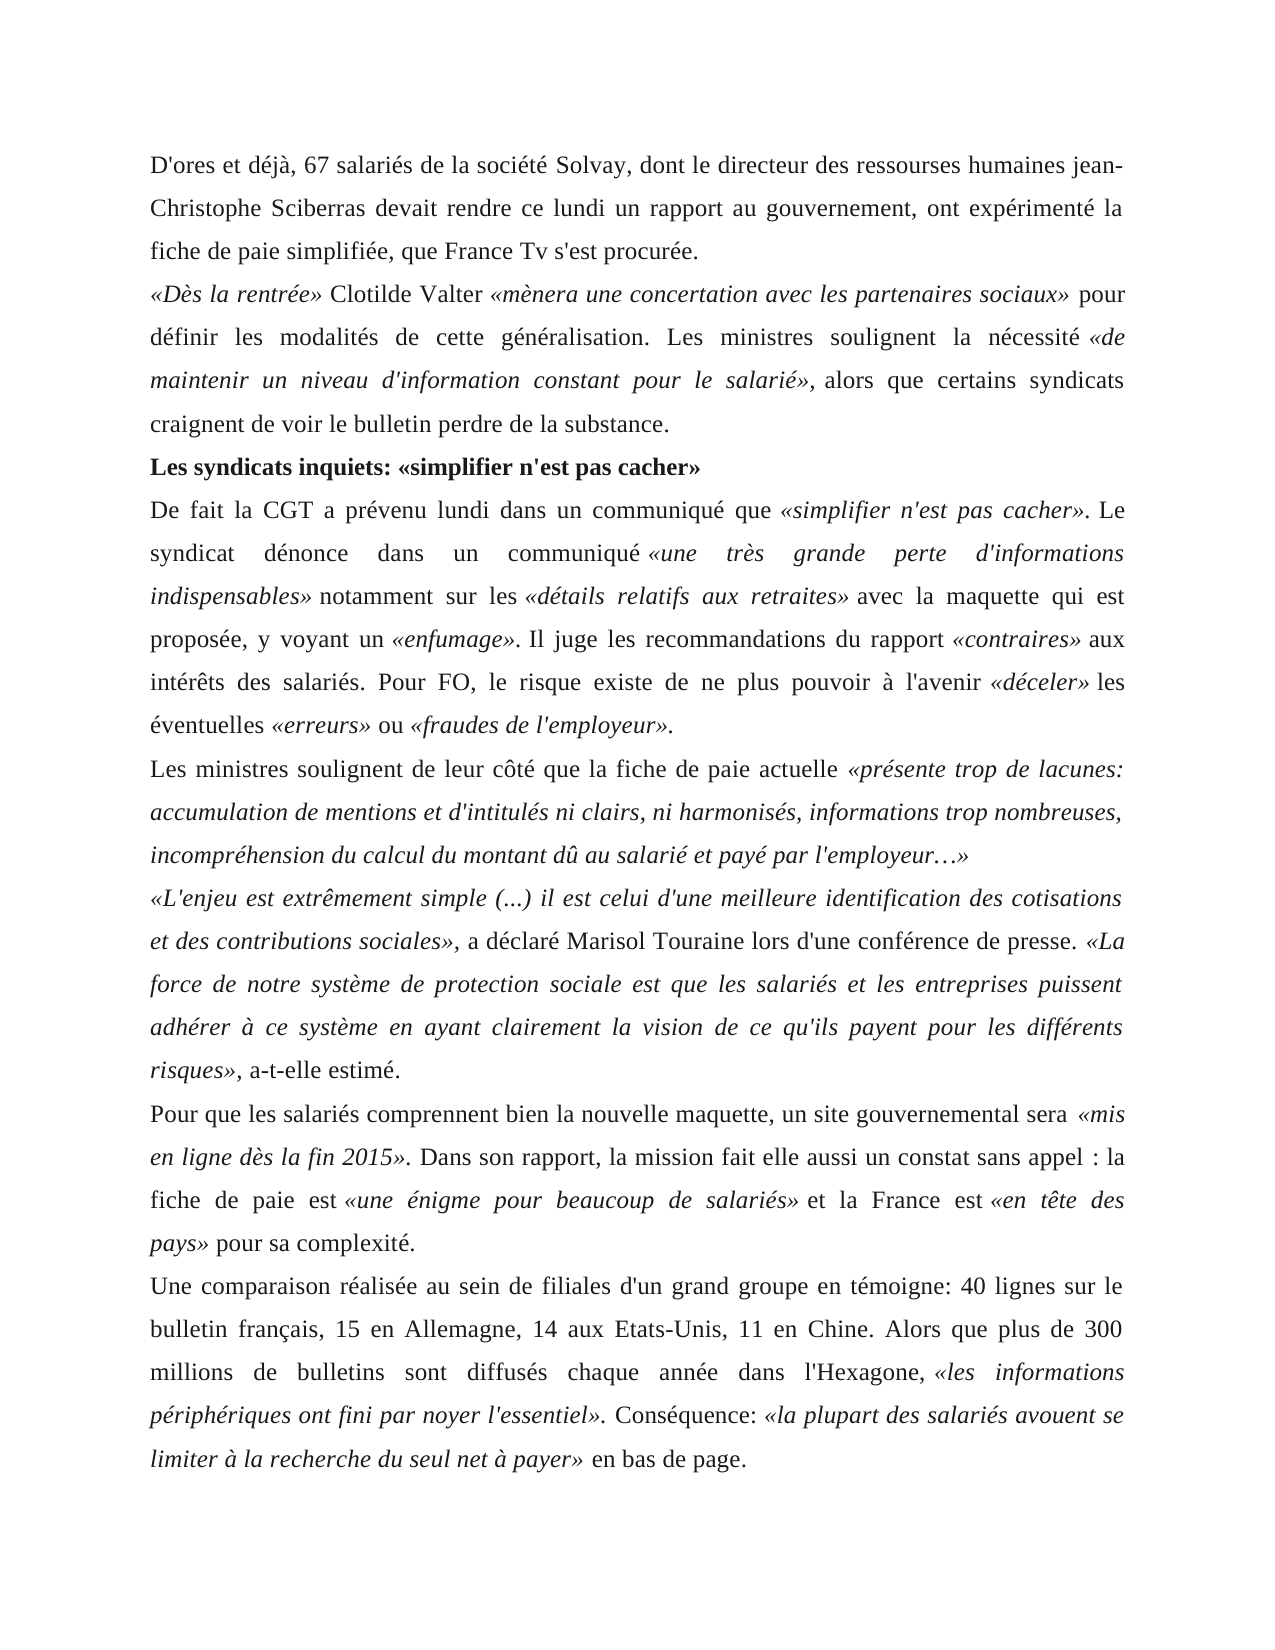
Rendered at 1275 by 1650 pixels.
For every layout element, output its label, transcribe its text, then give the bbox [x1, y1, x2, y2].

text «Dès la rentrée» Clotilde Valter «mènera une concertation avec les partenaires sociaux» pour définir les modalités de cette généralisation. Les ministres soulignent la nécessité «de maintenir un niveau d'information constant pour le salarié», alors que certains syndicats craignent de voir le bulletin perdre de la substance. [150, 279, 1125, 437]
text Les ministres soulignent de leur côté que la fiche de paie actuelle «présente trop de lacunes: accumulation de mentions et d'intitulés ni clairs, ni harmonisés, informations trop nombreuses, incompréhension du calcul du montant dû au salarié et payé par l'employeur…» [150, 754, 1125, 869]
text Les syndicats inquiets: «simplifier n'est pas cacher» [150, 452, 1125, 481]
text De fait la CGT a prévenu lundi dans un communiqué que «simplifier n'est pas cacher». Le syndicat dénonce dans un communiqué «une très grande perte d'informations indispensables» notamment sur les «détails relatifs aux retraites» avec la maquette qui est proposée, y voyant un «enfumage». Il juge les recommandations du rapport «contraires» aux intérêts des salariés. Pour FO, le risque existe de ne plus pouvoir à l'avenir «déceler» les éventuelles «erreurs» ou «fraudes de l'employeur». [150, 495, 1125, 739]
text «L'enjeu est extrêmement simple (...) il est celui d'une meilleure identification des cotisations et des contributions sociales», a déclaré Marisol Touraine lors d'une conférence de presse. «La force de notre système de protection sociale est que les salariés et les entreprises puissent adhérer à ce système en ayant clairement la vision de ce qu'ils payent pour les différents risques», a-t-elle estimé. [150, 883, 1125, 1084]
text Pour que les salariés comprennent bien la nouvelle maquette, un site gouvernemental sera «mis en ligne dès la fin 2015». Dans son rapport, la mission fait elle aussi un constat sans appel : la fiche de paie est «une énigme pour beaucoup de salariés» et la France est «en tête des pays» pour sa complexité. [150, 1099, 1125, 1257]
text Une comparaison réalisée au sein de filiales d'un grand groupe en témoigne: 40 lignes sur le bulletin français, 15 en Allemagne, 14 aux Etats-Unis, 11 en Chine. Alors que plus de 300 millions de bulletins sont diffusés chaque année dans l'Hexagone, «les informations périphériques ont fini par noyer l'essentiel». Conséquence: «la plupart des salariés avouent se limiter à la recherche du seul net à payer» en bas de page. [150, 1271, 1125, 1472]
text D'ores et déjà, 67 salariés de la société Solvay, dont le directeur des ressourses humaines jean-Christophe Sciberras devait rendre ce lundi un rapport au gouvernement, ont expérimenté la fiche de paie simplifiée, que France Tv s'est procurée. [150, 150, 1125, 265]
